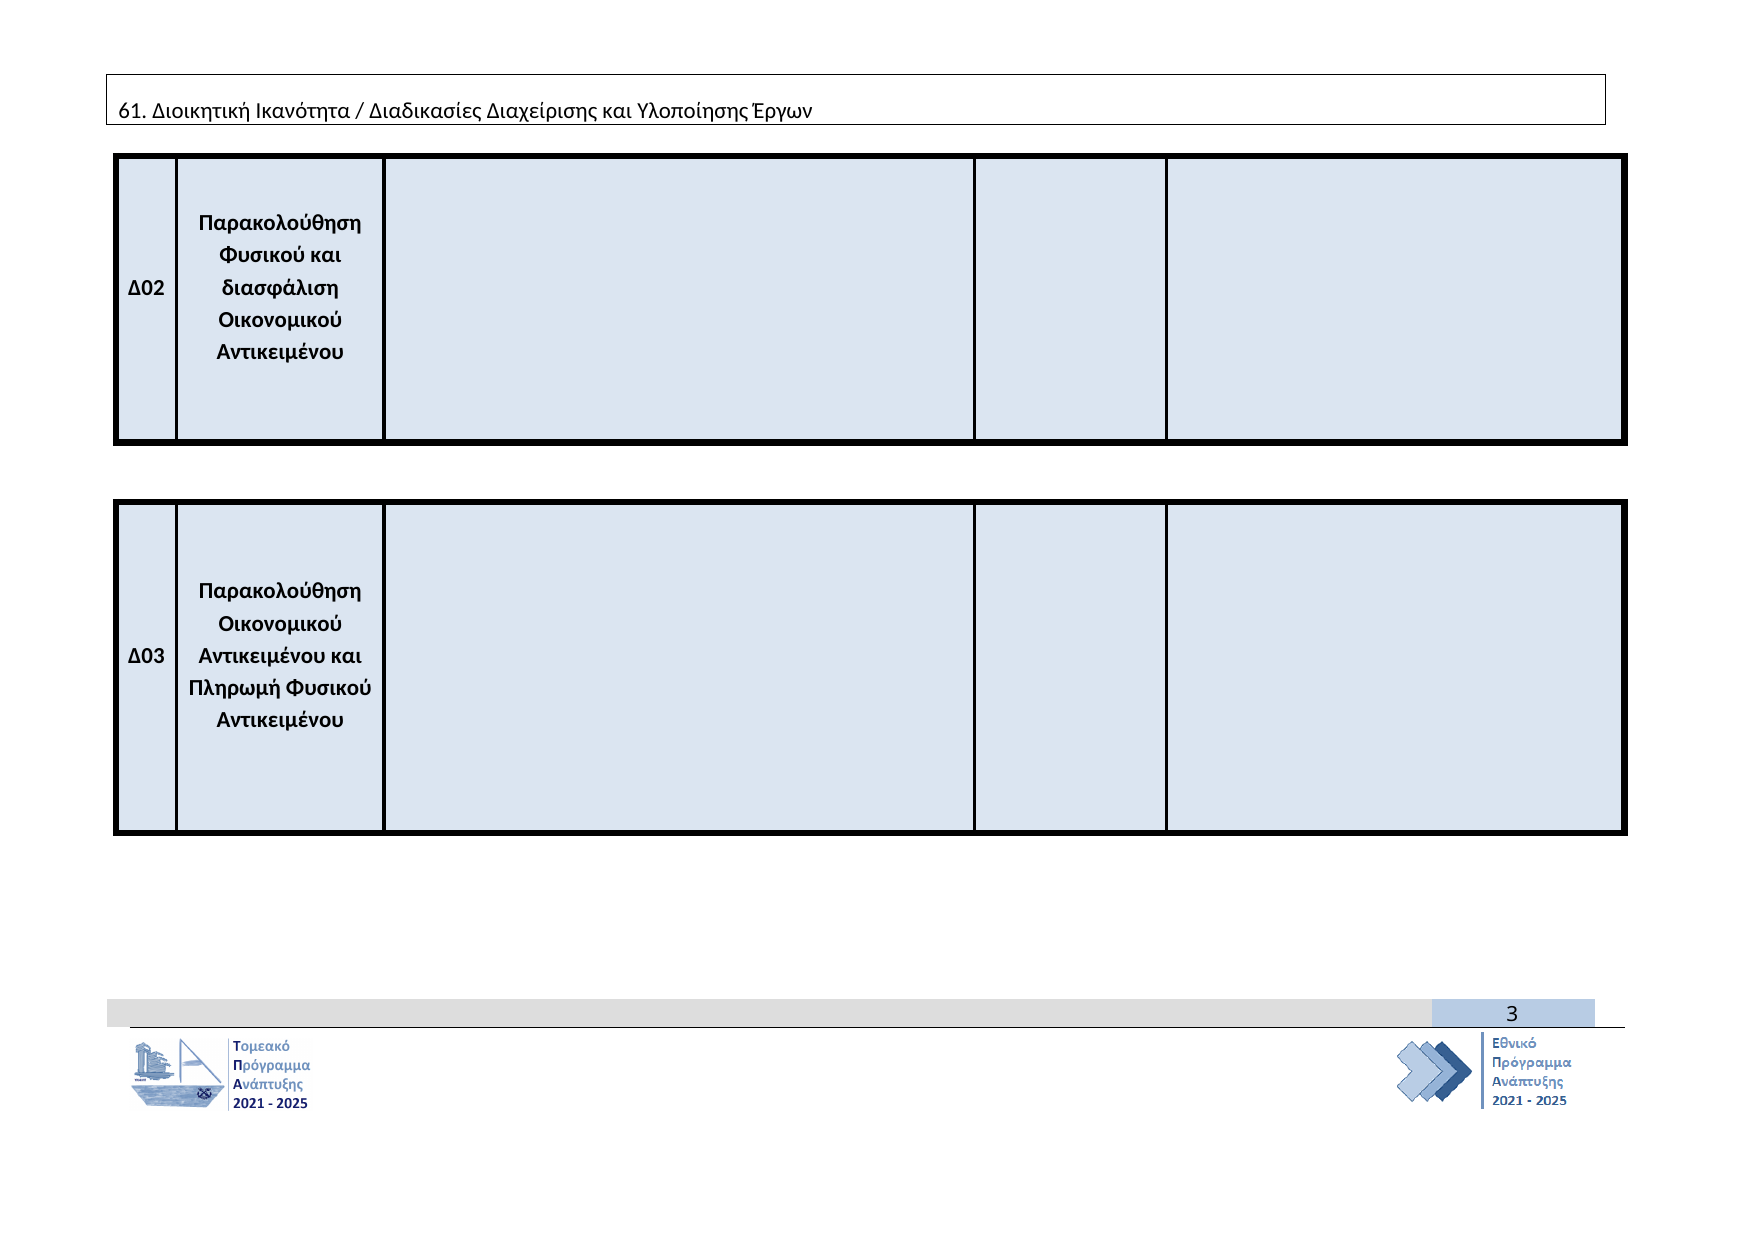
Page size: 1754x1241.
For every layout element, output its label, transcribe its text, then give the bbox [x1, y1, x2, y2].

table_header Παρακολούθηση Φυσικού και διασφάλιση Οικονομικού Αντικειμένου [178, 159, 382, 439]
table_header Δ02 [119, 159, 175, 439]
picture [1393, 1030, 1579, 1111]
table_header [386, 505, 973, 830]
table_header [386, 159, 973, 439]
table_header Δ03 [119, 505, 175, 830]
table_header [1168, 505, 1621, 830]
picture [129, 1038, 313, 1111]
table_header [976, 159, 1165, 439]
table_header [1168, 159, 1621, 439]
table_header Παρακολούθηση Οικονομικού Αντικειμένου και Πληρωμή Φυσικού Αντικειμένου [178, 505, 382, 830]
table_header [976, 505, 1165, 830]
